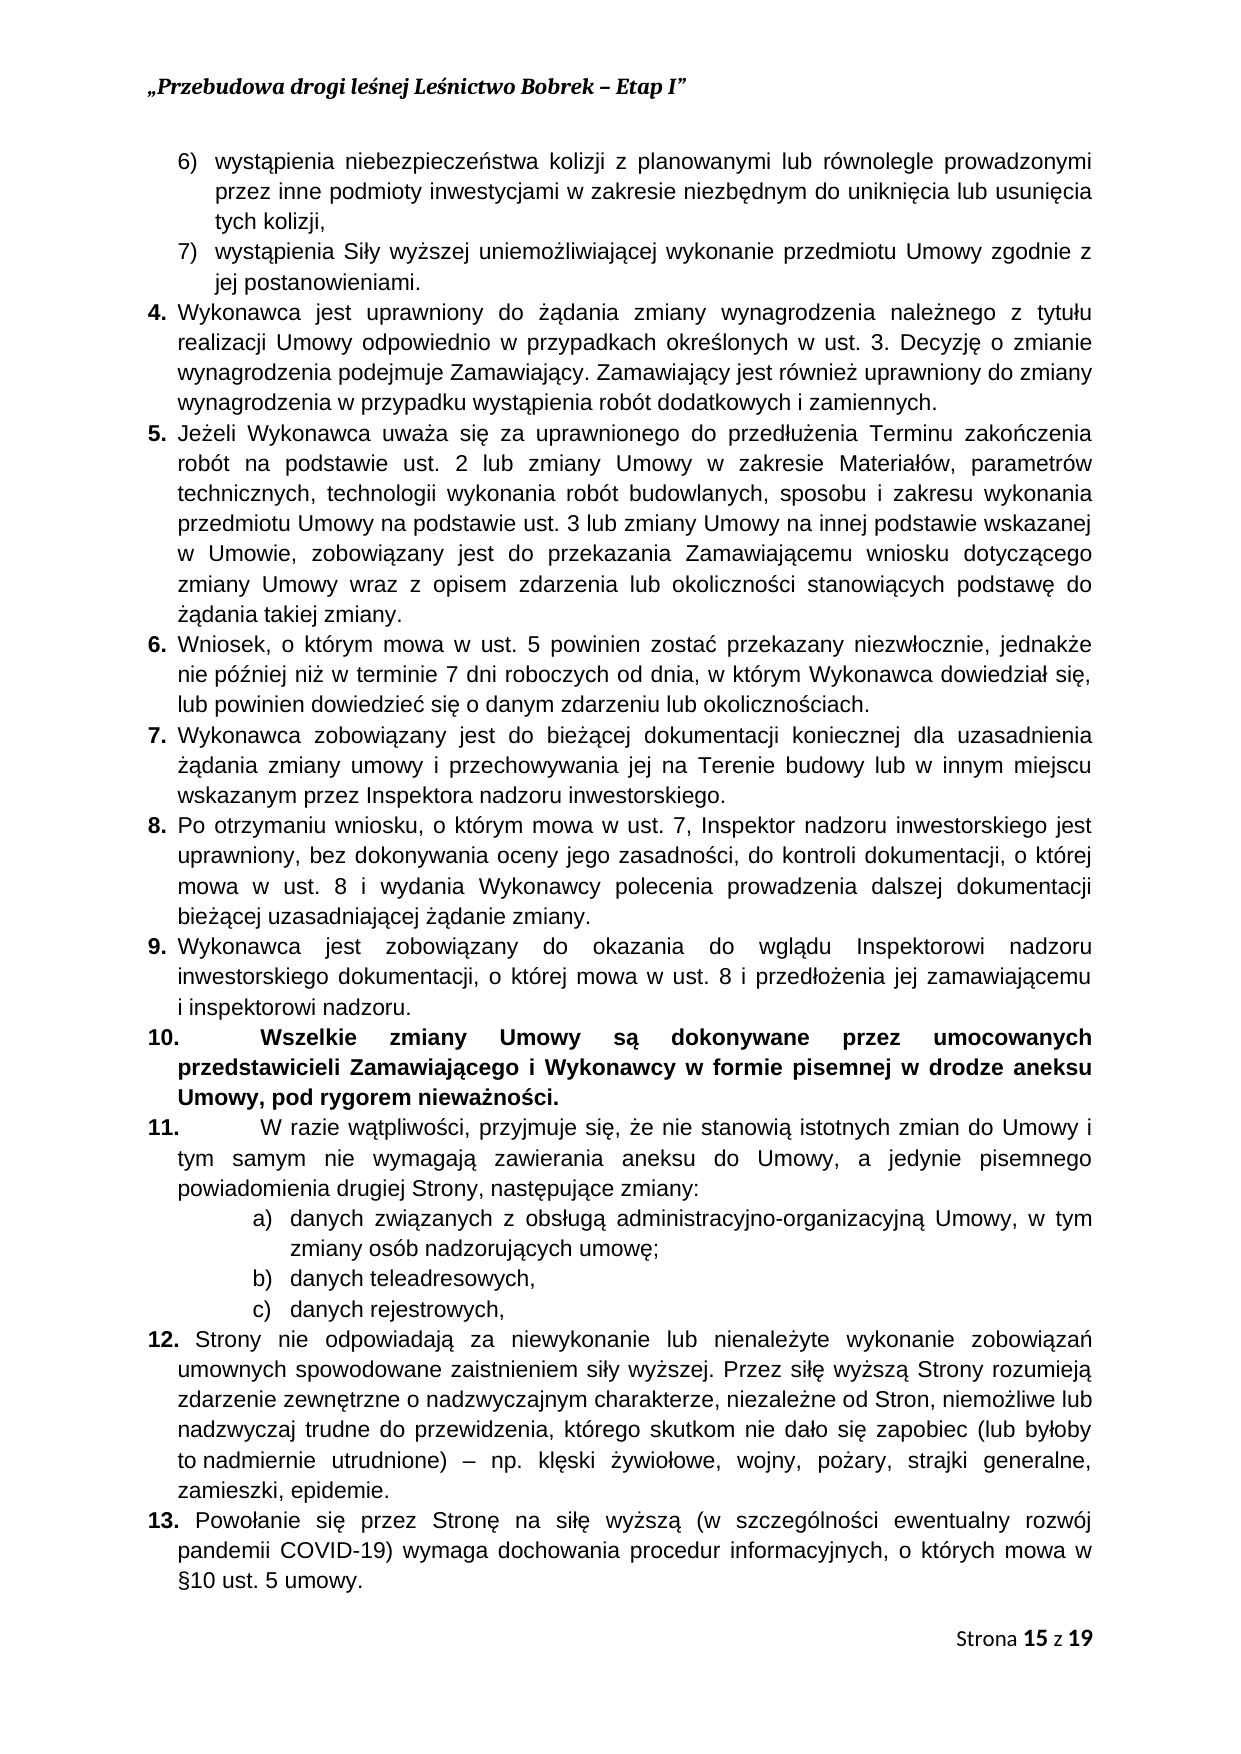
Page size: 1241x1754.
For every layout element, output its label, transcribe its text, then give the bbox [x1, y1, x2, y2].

list Strony nie odpowiadają za niewykonanie lub nienależyte wykonanie zobowiązań umownych spowodowane zaistnieniem siły wyższej. Przez siłę wyższą Strony rozumieją zdarzenie zewnętrzne o nadzwyczajnym charakterze, niezależne od Stron, niemożliwe lub nadzwyczaj trudne do przewidzenia, którego skutkom nie dało się zapobiec (lub byłoby to nadmiernie utrudnione) – np. klęski żywiołowe, wojny, pożary, strajki generalne, zamieszki, epidemie. [148, 1326, 1093, 1503]
list Wykonawca jest zobowiązany do okazania do wglądu Inspektorowi nadzoru inwestorskiego dokumentacji, o której mowa w ust. 8 i przedłożenia jej zamawiającemu i inspektorowi nadzoru. [148, 933, 1093, 1020]
list Wykonawca jest uprawniony do żądania zmiany wynagrodzenia należnego z tytułu realizacji Umowy odpowiednio w przypadkach określonych w ust. 3. Decyzję o zmianie wynagrodzenia podejmuje Zamawiający. Zamawiający jest również uprawniony do zmiany wynagrodzenia w przypadku wystąpienia robót dodatkowych i zamiennych. [148, 299, 1093, 416]
list W razie wątpliwości, przyjmuje się, że nie stanowią istotnych zmian do Umowy i tym samym nie wymagają zawierania aneksu do Umowy, a jedynie pisemnego powiadomienia drugiej Strony, następujące zmiany: [148, 1114, 1093, 1201]
list Powołanie się przez Stronę na siłę wyższą (w szczególności ewentualny rozwój pandemii COVID-19) wymaga dochowania procedur informacyjnych, o których mowa w §10 ust. 5 umowy. [148, 1507, 1093, 1594]
list danych związanych z obsługą administracyjno-organizacyjną Umowy, w tym zmiany osób nadzorujących umowę; [252, 1205, 1093, 1261]
list wystąpienia Siły wyższej uniemożliwiającej wykonanie przedmiotu Umowy zgodnie z jej postanowieniami. [177, 238, 1093, 295]
list Po otrzymaniu wniosku, o którym mowa w ust. 7, Inspektor nadzoru inwestorskiego jest uprawniony, bez dokonywania oceny jego zasadności, do kontroli dokumentacji, o której mowa w ust. 8 i wydania Wykonawcy polecenia prowadzenia dalszej dokumentacji bieżącej uzasadniającej żądanie zmiany. [148, 812, 1093, 929]
list wystąpienia niebezpieczeństwa kolizji z planowanymi lub równolegle prowadzonymi przez inne podmioty inwestycjami w zakresie niezbędnym do uniknięcia lub usunięcia tych kolizji, [177, 148, 1093, 234]
list danych teleadresowych, [252, 1265, 1093, 1292]
list Wniosek, o którym mowa w ust. 5 powinien zostać przekazany niezwłocznie, jednakże nie później niż w terminie 7 dni roboczych od dnia, w którym Wykonawca dowiedział się, lub powinien dowiedzieć się o danym zdarzeniu lub okolicznościach. [148, 631, 1093, 718]
list danych rejestrowych, [252, 1296, 1093, 1322]
list Wykonawca zobowiązany jest do bieżącej dokumentacji koniecznej dla uzasadnienia żądania zmiany umowy i przechowywania jej na Terenie budowy lub w innym miejscu wskazanym przez Inspektora nadzoru inwestorskiego. [148, 722, 1093, 808]
list Jeżeli Wykonawca uważa się za uprawnionego do przedłużenia Terminu zakończenia robót na podstawie ust. 2 lub zmiany Umowy w zakresie Materiałów, parametrów technicznych, technologii wykonania robót budowlanych, sposobu i zakresu wykonania przedmiotu Umowy na podstawie ust. 3 lub zmiany Umowy na innej podstawie wskazanej w Umowie, zobowiązany jest do przekazania Zamawiającemu wniosku dotyczącego zmiany Umowy wraz z opisem zdarzenia lub okoliczności stanowiących podstawę do żądania takiej zmiany. [148, 419, 1093, 627]
list Wszelkie zmiany Umowy są dokonywane przez umocowanych przedstawicieli Zamawiającego i Wykonawcy w formie pisemnej w drodze aneksu Umowy, pod rygorem nieważności. [148, 1024, 1093, 1110]
